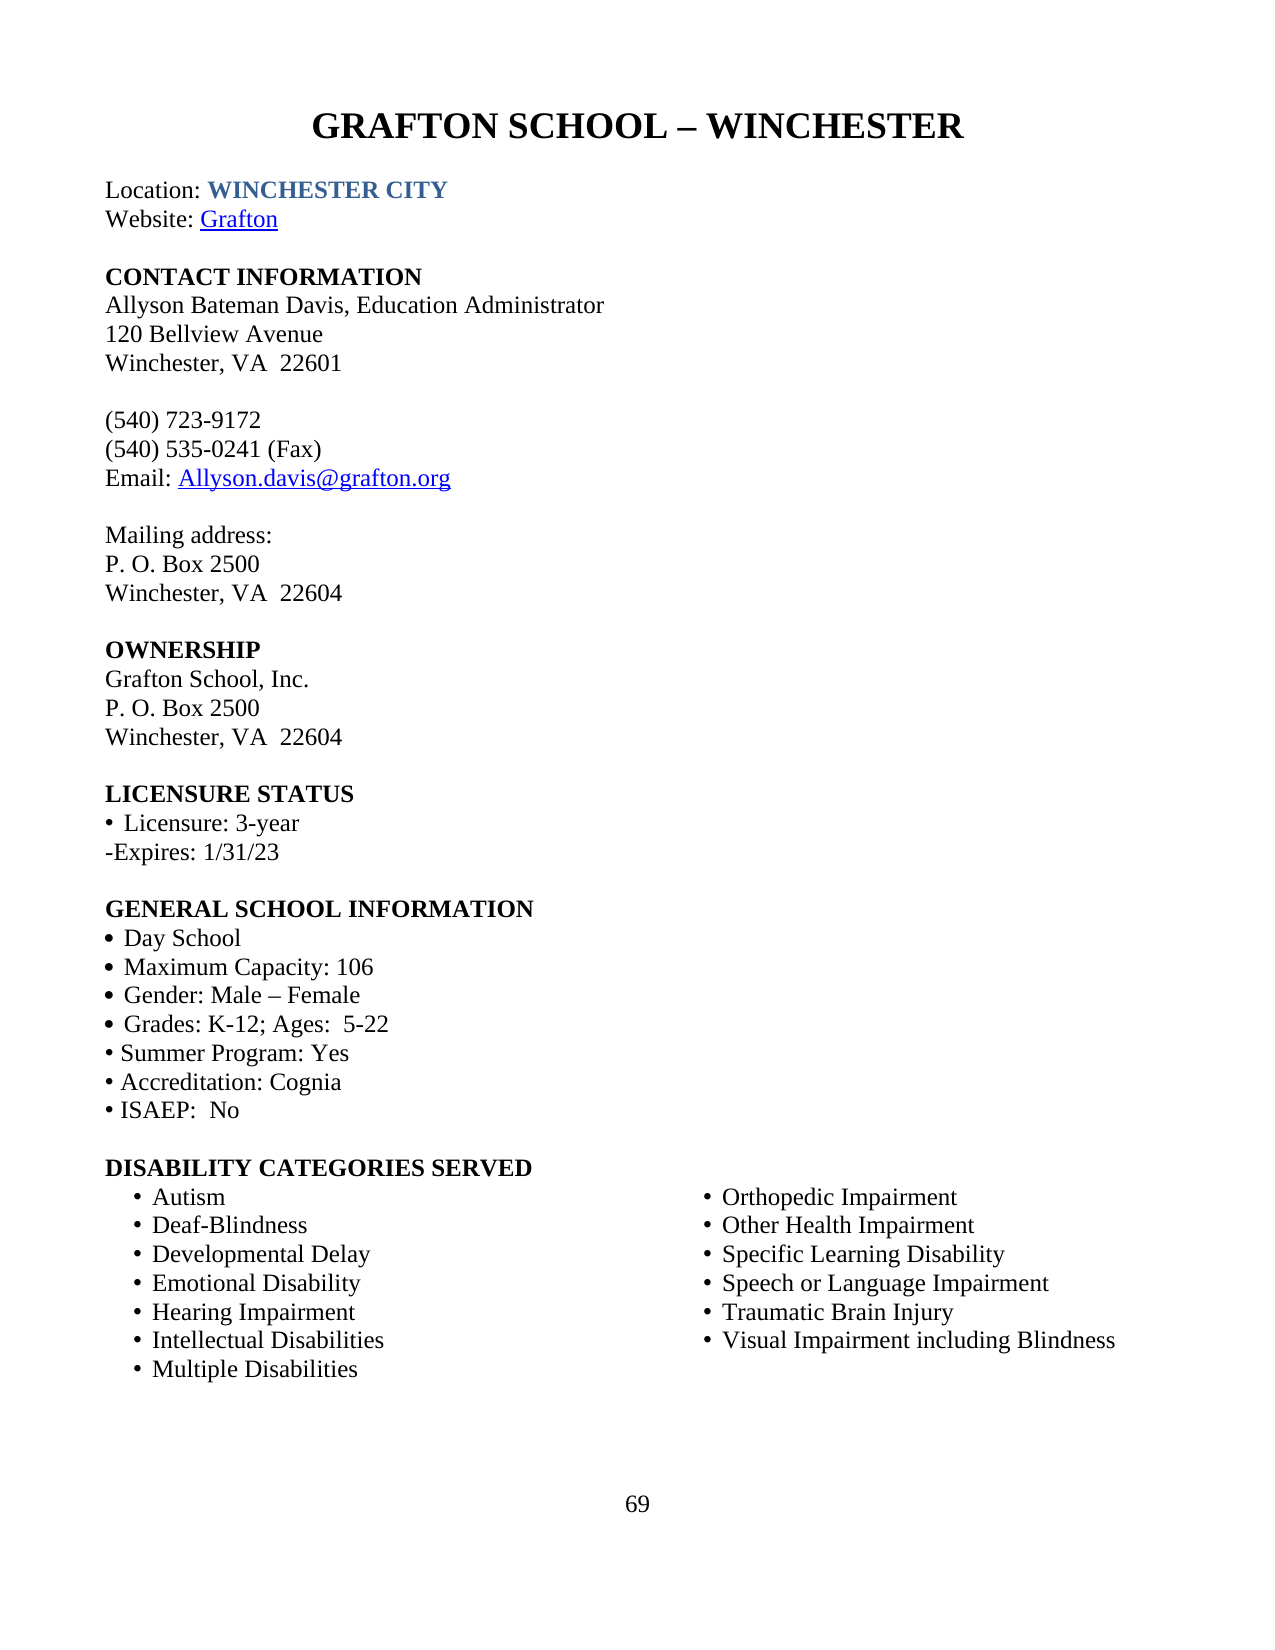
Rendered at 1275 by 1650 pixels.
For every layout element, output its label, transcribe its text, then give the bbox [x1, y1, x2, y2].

list Multiple Disabilities [133, 1354, 601, 1383]
list Visual Impairment including Blindness [703, 1326, 1171, 1354]
list Gender: Male – Female [105, 981, 1170, 1009]
text Mailing address: [105, 521, 1170, 549]
text Grafton School, Inc. [105, 664, 1170, 693]
text Allyson Bateman Davis, Education Administrator [105, 291, 1170, 319]
list Grades: K-12; Ages: 5-22 [105, 1009, 1170, 1038]
text Email: Allyson.davis@grafton.org [105, 463, 1170, 492]
text ISAEP: No [105, 1096, 1170, 1124]
list Orthopedic Impairment [703, 1182, 1171, 1211]
text CONTACT INFORMATION [105, 262, 1170, 291]
text Winchester, VA 22604 [105, 578, 1170, 607]
list Licensure: 3-year [105, 808, 1171, 837]
text 120 Bellview Avenue [105, 319, 1170, 348]
text DISABILITY CATEGORIES SERVED [105, 1153, 1170, 1182]
text P. O. Box 2500 [105, 549, 1170, 578]
text (540) 723-9172 [105, 406, 1170, 434]
list Other Health Impairment [703, 1211, 1171, 1239]
text Winchester, VA 22604 [105, 722, 1170, 751]
subtitle GRAFTON SCHOOL – WINCHESTER [105, 104, 1170, 147]
text (540) 535-0241 (Fax) [105, 434, 1170, 463]
text Winchester, VA 22601 [105, 348, 1170, 377]
text Summer Program: Yes [105, 1038, 1170, 1067]
text Location: WINCHESTER CITY [105, 176, 1170, 204]
text GENERAL SCHOOL INFORMATION [105, 894, 1170, 923]
list Hearing Impairment [133, 1297, 601, 1326]
text P. O. Box 2500 [105, 693, 1170, 722]
list Specific Learning Disability [703, 1239, 1171, 1268]
list Developmental Delay [133, 1239, 601, 1268]
list Day School [105, 923, 1170, 952]
list Maximum Capacity: 106 [105, 952, 1170, 981]
list Traumatic Brain Injury [703, 1297, 1171, 1326]
text LICENSURE STATUS [105, 779, 1170, 808]
list Intellectual Disabilities [133, 1326, 601, 1354]
text Website: Grafton [105, 204, 1170, 233]
list Autism [133, 1182, 600, 1211]
list Speech or Language Impairment [703, 1268, 1171, 1297]
list Emotional Disability [133, 1268, 601, 1297]
text Ownership [105, 636, 1170, 664]
list Deaf-Blindness [133, 1211, 601, 1239]
text Accreditation: Cognia [105, 1067, 1170, 1096]
list -Expires: 1/31/23 [105, 837, 1170, 866]
